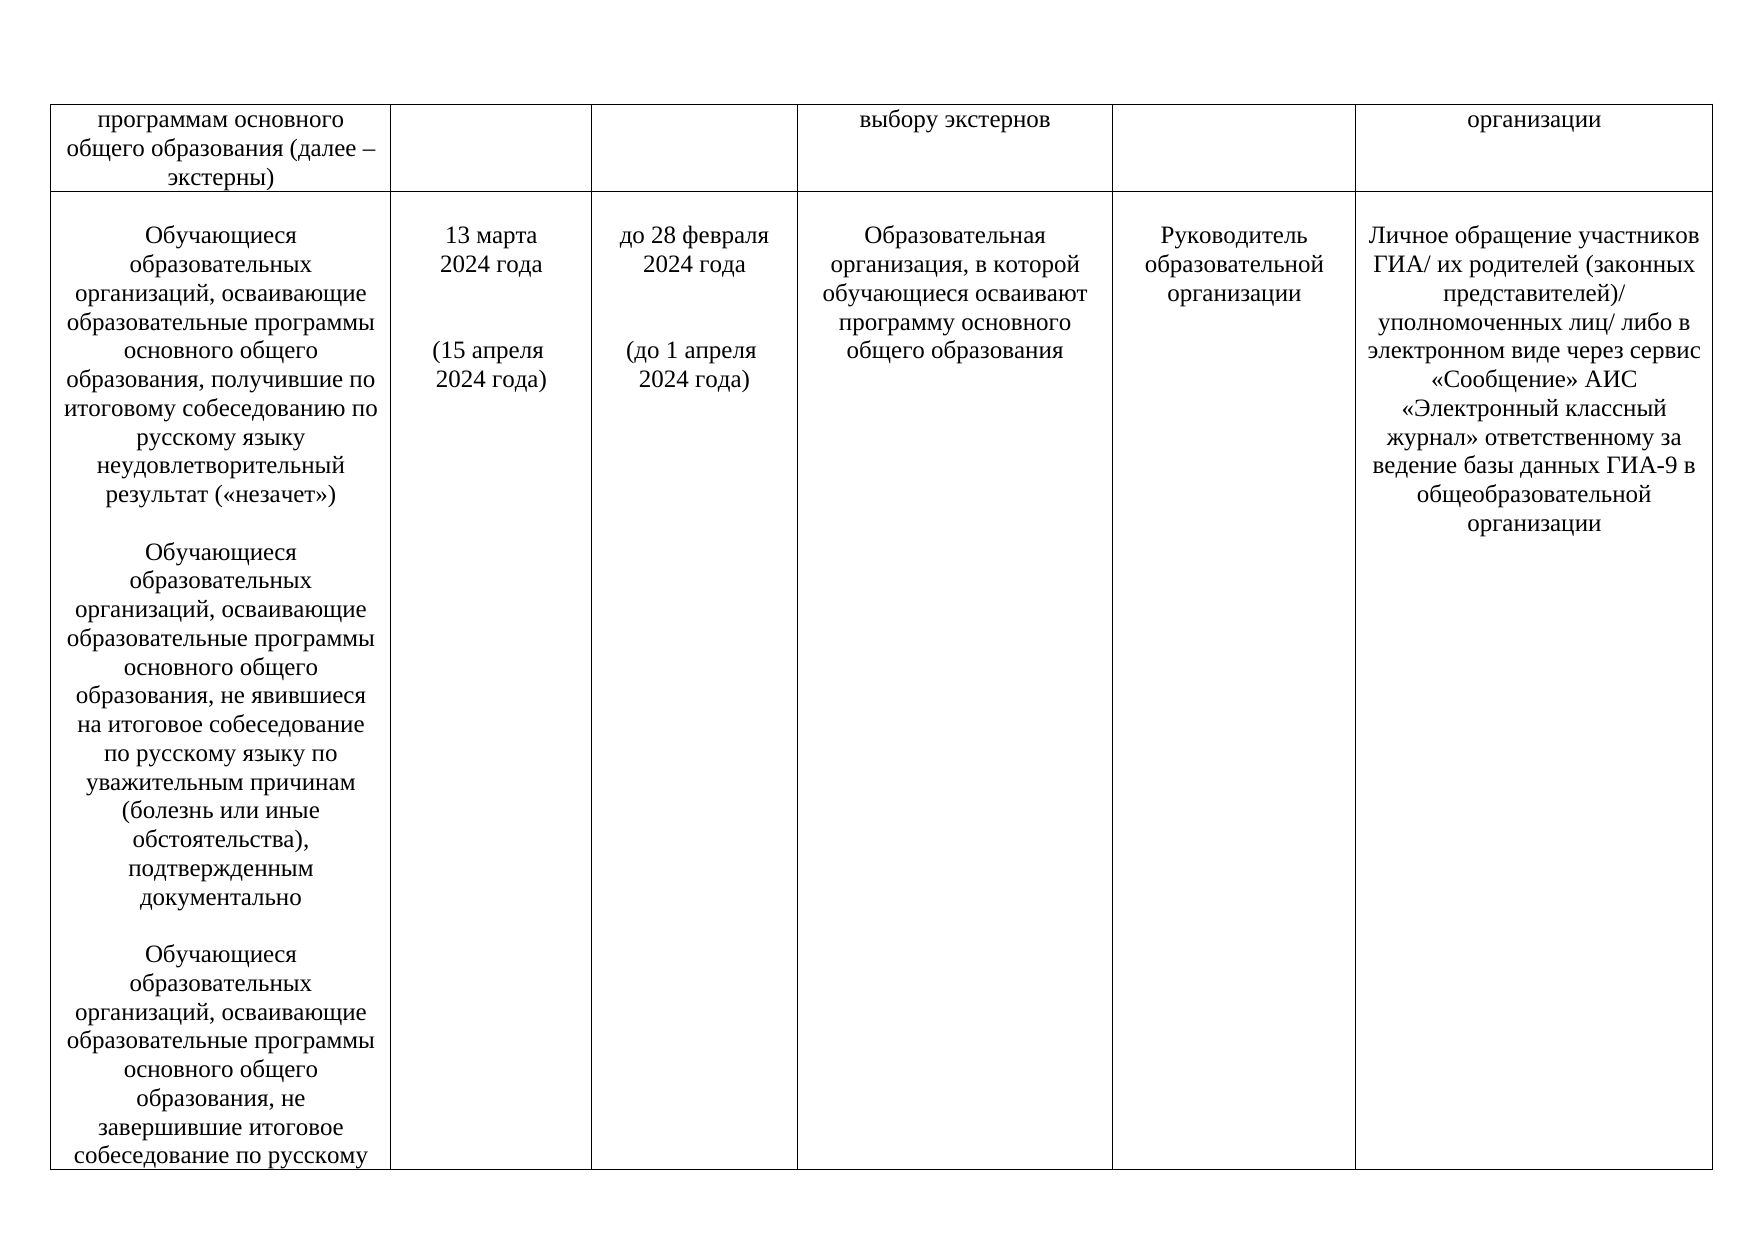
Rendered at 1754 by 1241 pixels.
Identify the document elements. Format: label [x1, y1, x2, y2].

table_cell [798, 192, 1112, 1169]
table_cell [1113, 105, 1355, 191]
table_cell [1356, 105, 1712, 191]
table_cell [1113, 192, 1355, 1169]
table_cell [592, 105, 797, 191]
table_cell [1356, 192, 1712, 1169]
table_cell [51, 192, 390, 1169]
table_cell [391, 105, 591, 191]
table_cell [592, 192, 797, 1169]
table_cell [798, 105, 1112, 191]
table_cell [51, 105, 390, 191]
table_cell [391, 192, 591, 1169]
